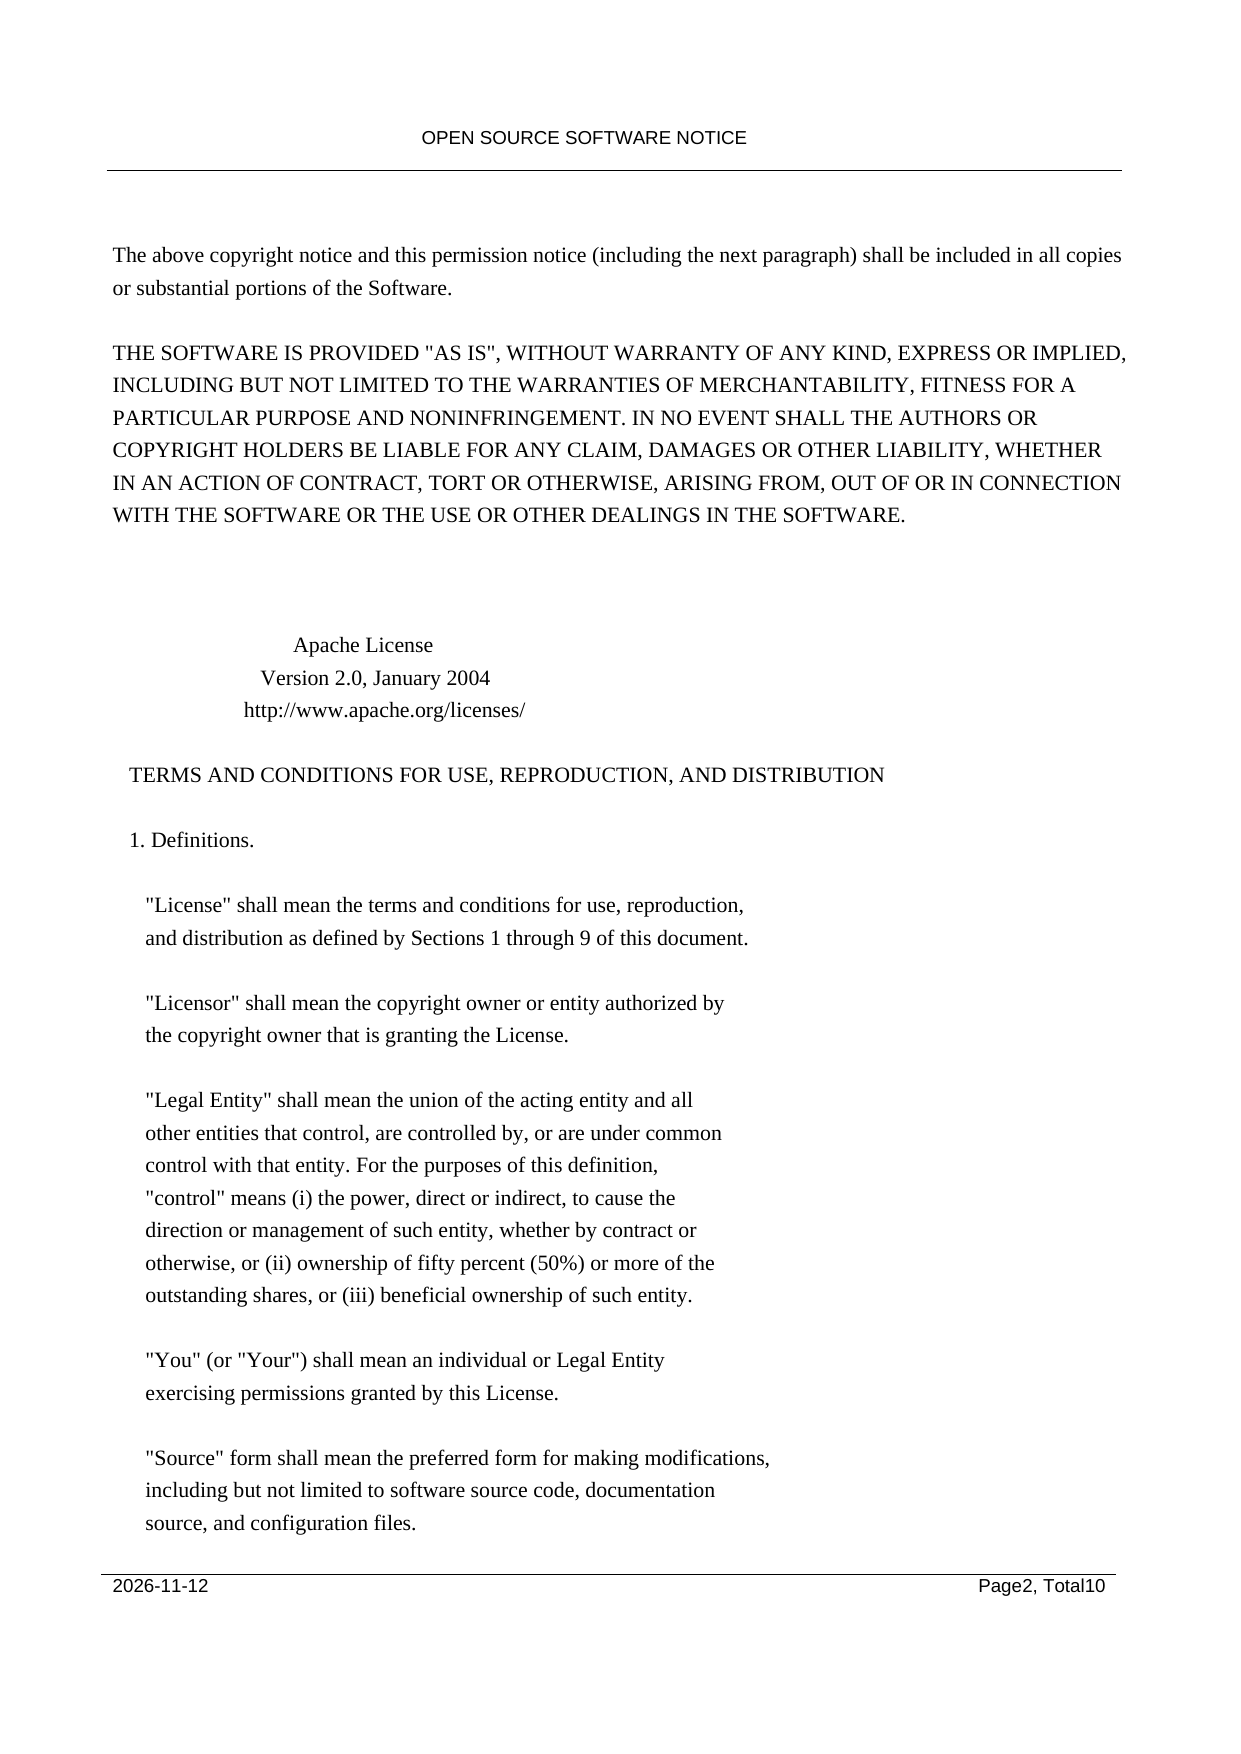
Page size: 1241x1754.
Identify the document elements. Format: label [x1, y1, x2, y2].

text [112, 206, 1128, 1539]
